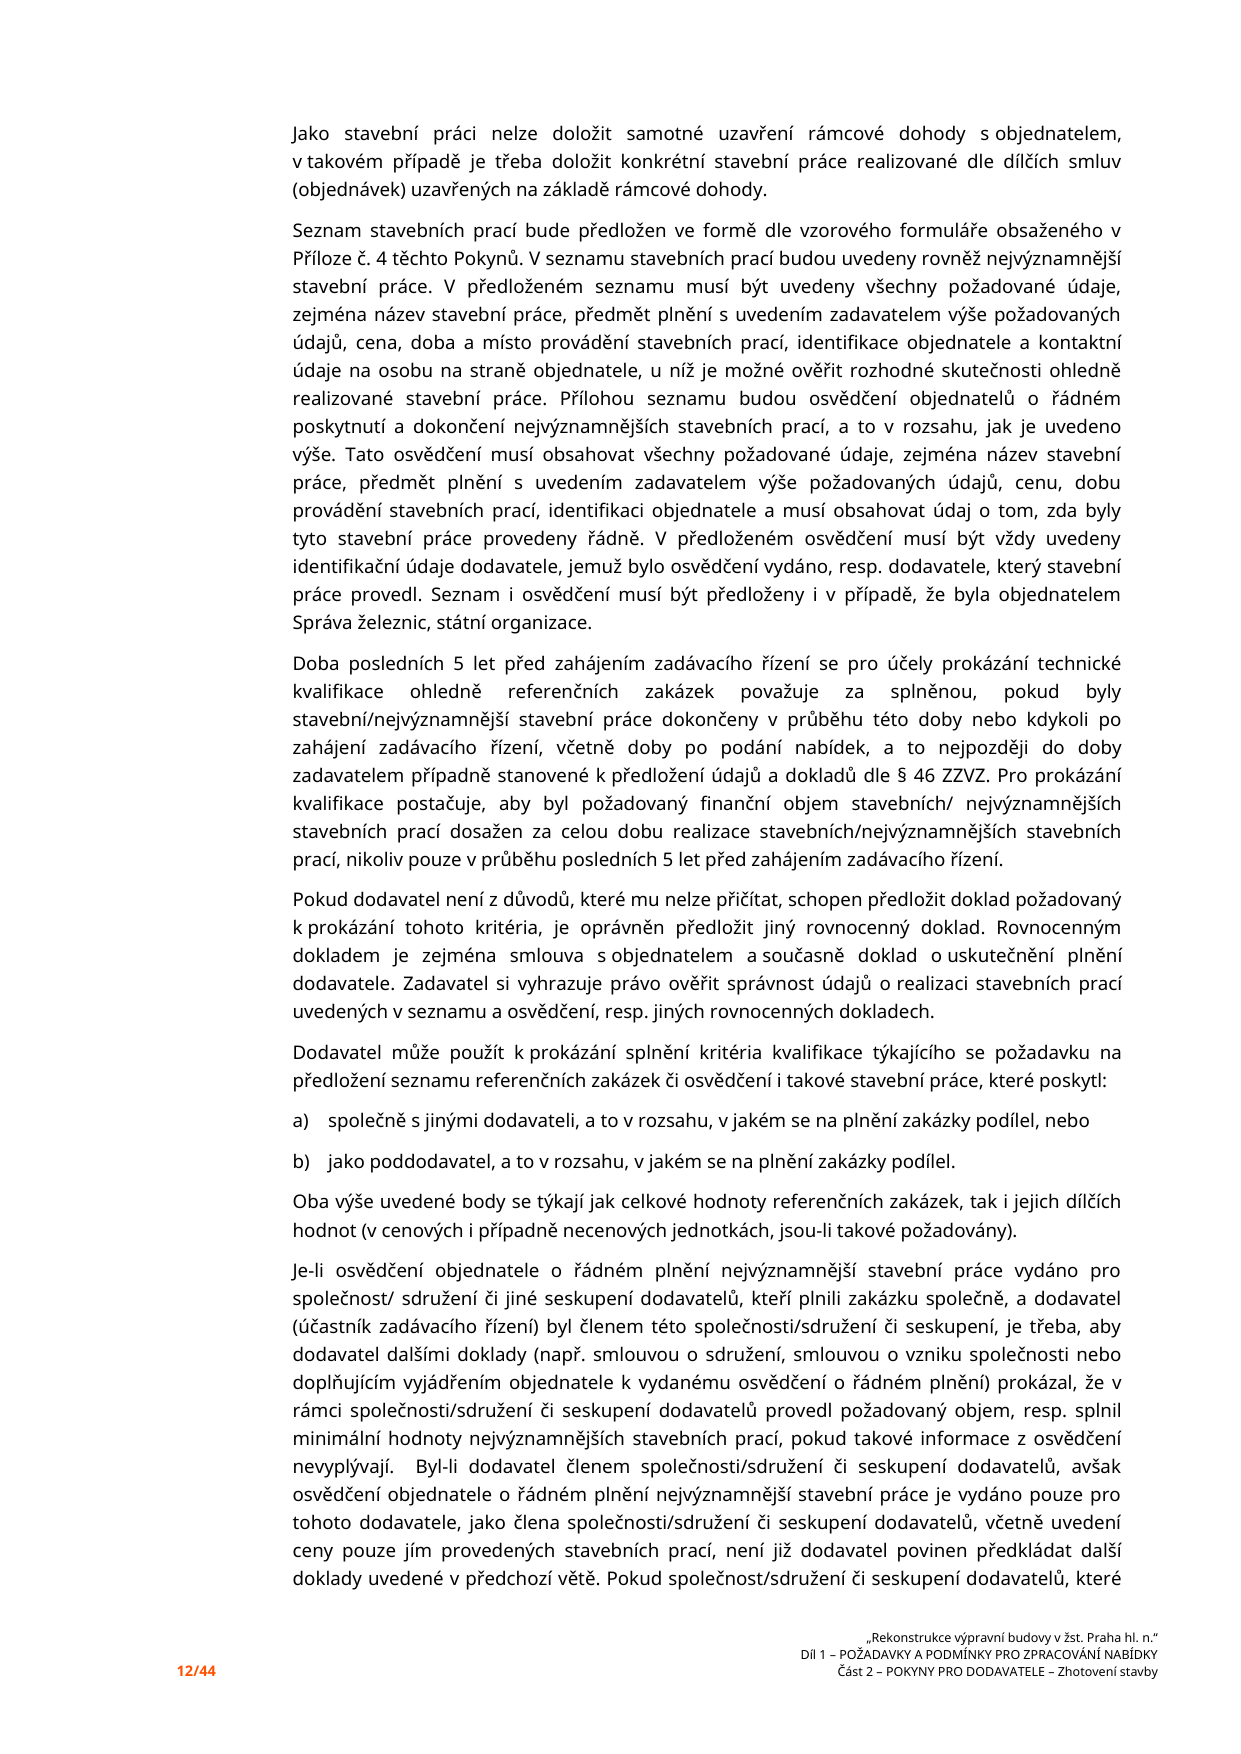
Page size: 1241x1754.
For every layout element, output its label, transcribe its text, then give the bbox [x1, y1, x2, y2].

text Doba posledních 5 let před zahájením zadávacího řízení se pro účely prokázání technické kvalifikace ohledně referenčních zakázek považuje za splněnou, pokud byly stavební/nejvýznamnější stavební práce dokončeny v průběhu této doby nebo kdykoli po zahájení zadávacího řízení, včetně doby po podání nabídek, a to nejpozději do doby zadavatelem případně stanovené k předložení údajů a dokladů dle § 46 ZZVZ. Pro prokázání kvalifikace postačuje, aby byl požadovaný finanční objem stavebních/ nejvýznamnějších stavebních prací dosažen za celou dobu realizace stavebních/nejvýznamnějších stavebních prací, nikoliv pouze v průběhu posledních 5 let před zahájením zadávacího řízení. [292, 650, 1122, 872]
text Jako stavební práci nelze doložit samotné uzavření rámcové dohody s objednatelem, v takovém případě je třeba doložit konkrétní stavební práce realizované dle dílčích smluv (objednávek) uzavřených na základě rámcové dohody. [292, 121, 1122, 202]
list společně s jinými dodavateli, a to v rozsahu, v jakém se na plnění zakázky podílel, nebo [292, 1108, 1122, 1133]
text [292, 1257, 1122, 1591]
text Dodavatel může použít k prokázání splnění kritéria kvalifikace týkajícího se požadavku na předložení seznamu referenčních zakázek či osvědčení i takové stavební práce, které poskytl: [292, 1039, 1122, 1093]
text jako poddodavatel, a to v rozsahu, v jakém se na plnění zakázky podílel. [292, 1148, 1122, 1174]
list Oba výše uvedené body se týkají jak celkové hodnoty referenčních zakázek, tak i jejich dílčích hodnot (v cenových i případně necenových jednotkách, jsou-li takové požadovány). [292, 1189, 1122, 1242]
text Seznam stavebních prací bude předložen ve formě dle vzorového formuláře obsaženého v Příloze č. 4 těchto Pokynů. V seznamu stavebních prací budou uvedeny rovněž nejvýznamnější stavební práce. V předloženém seznamu musí být uvedeny všechny požadované údaje, zejména název stavební práce, předmět plnění s uvedením zadavatelem výše požadovaných údajů, cena, doba a místo provádění stavebních prací, identifikace objednatele a kontaktní údaje na osobu na straně objednatele, u níž je možné ověřit rozhodné skutečnosti ohledně realizované stavební práce. Přílohou seznamu budou osvědčení objednatelů o řádném poskytnutí a dokončení nejvýznamnějších stavebních prací, a to v rozsahu, jak je uvedeno výše. Tato osvědčení musí obsahovat všechny požadované údaje, zejména název stavební práce, předmět plnění s uvedením zadavatelem výše požadovaných údajů, cenu, dobu provádění stavebních prací, identifikaci objednatele a musí obsahovat údaj o tom, zda byly tyto stavební práce provedeny řádně. V předloženém osvědčení musí být vždy uvedeny identifikační údaje dodavatele, jemuž bylo osvědčení vydáno, resp. dodavatele, který stavební práce provedl. Seznam i osvědčení musí být předloženy i v případě, že byla objednatelem Správa železnic, státní organizace. [292, 217, 1122, 635]
text Pokud dodavatel není z důvodů, které mu nelze přičítat, schopen předložit doklad požadovaný k prokázání tohoto kritéria, je oprávněn předložit jiný rovnocenný doklad. Rovnocenným dokladem je zejména smlouva s objednatelem a současně doklad o uskutečnění plnění dodavatele. Zadavatel si vyhrazuje právo ověřit správnost údajů o realizaci stavebních prací uvedených v seznamu a osvědčení, resp. jiných rovnocenných dokladech. [292, 887, 1122, 1024]
